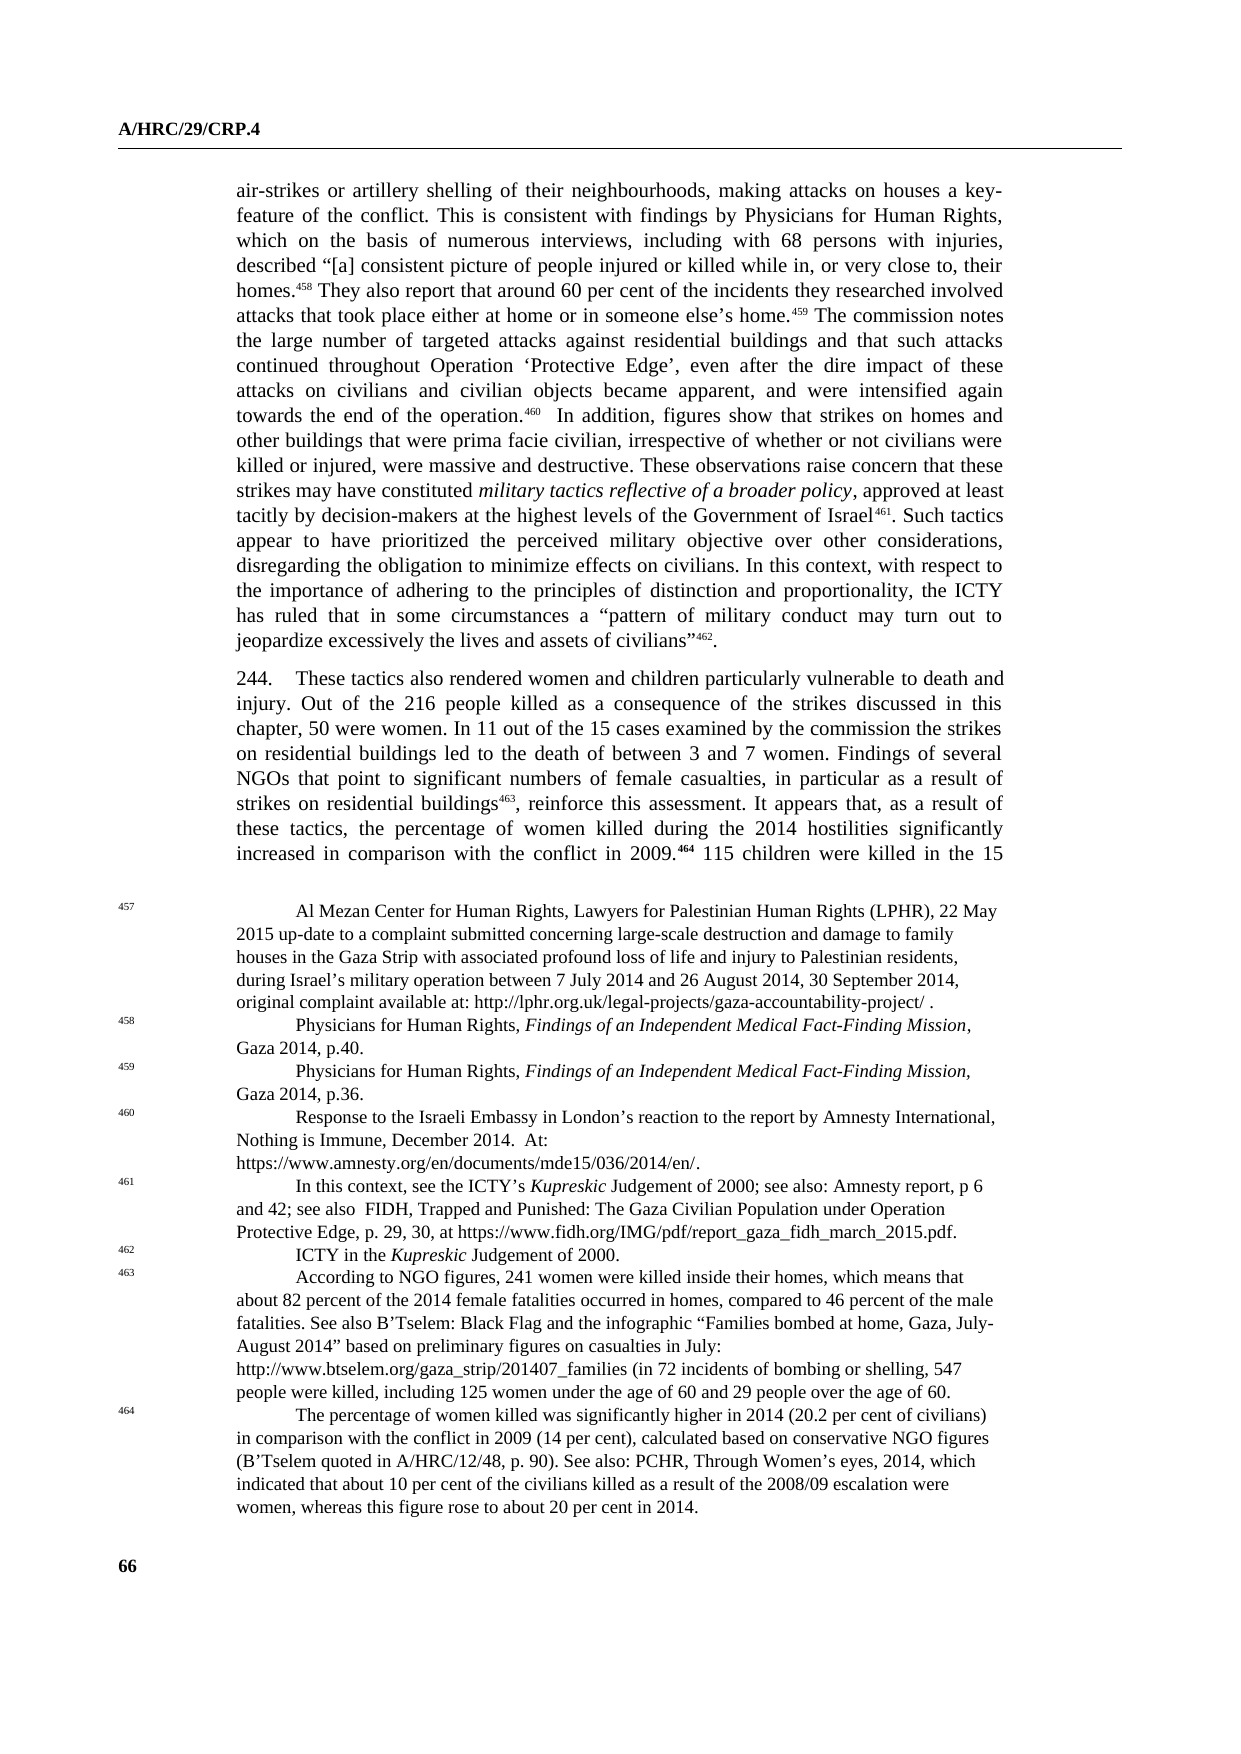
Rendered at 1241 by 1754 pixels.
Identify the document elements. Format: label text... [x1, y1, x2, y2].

text 244. These tactics also rendered women and children particularly vulnerable to death and injury. Out of the 216 people killed as a consequence of the strikes discussed in this chapter, 50 were women. In 11 out of the 15 cases examined by the commission the strikes on residential buildings led to the death of between 3 and 7 women. Findings of several NGOs that point to significant numbers of female casualties, in particular as a result of strikes on residential buildings, reinforce this assessment. It appears that, as a result of these tactics, the percentage of women killed during the 2014 hostilities significantly increased in comparison with the conflict in 2009. 115 children were killed in the 15 cases examined by the commission (more than half of all fatalities). Children were killed in all 15 incidents. In the attack on the Al Dali building in Khan Younis, 18 of the 31 people killed were children; in the attack on the Abu Jama home described above, 19 out of 26 killed were children. [236, 665, 1004, 865]
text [236, 177, 1004, 652]
